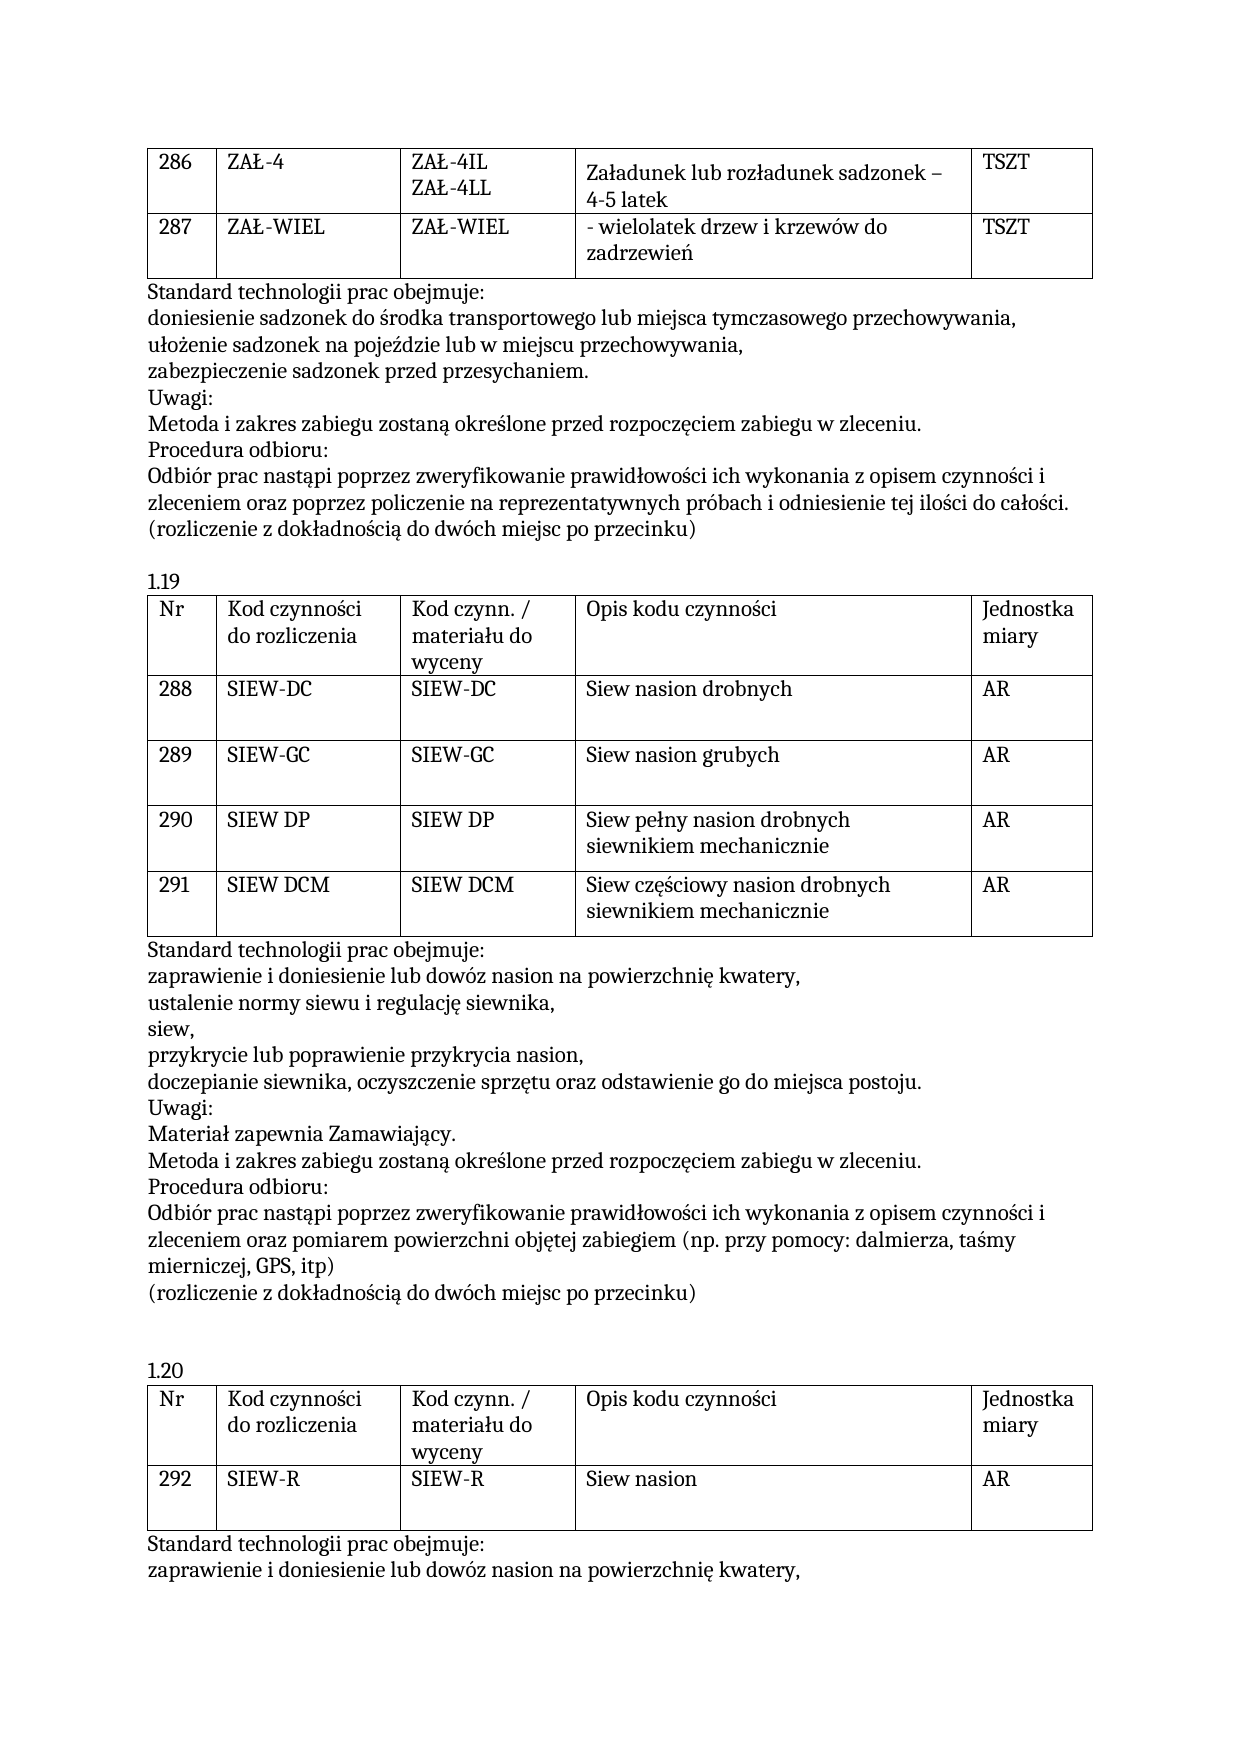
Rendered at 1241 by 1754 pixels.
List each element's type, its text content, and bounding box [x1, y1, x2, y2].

table_cell SIEW-R [401, 1466, 575, 1530]
table_cell TSZT [972, 214, 1092, 278]
table_cell ZAŁ-4 [217, 149, 400, 213]
text doniesienie sadzonek do środka transportowego lub miejsca tymczasowego przechowywania, [148, 305, 1093, 332]
table_cell ZAŁ-WIEL [217, 214, 400, 278]
text Procedura odbioru: [148, 437, 1093, 463]
table_cell SIEW-R [217, 1466, 400, 1530]
text zabezpieczenie sadzonek przed przesychaniem. [148, 358, 1093, 384]
table_cell 288 [148, 676, 216, 740]
table_header Kod czynn. / materiału do wyceny [401, 1386, 575, 1465]
table_cell - wielolatek drzew i krzewów do zadrzewień [576, 214, 971, 278]
table_cell SIEW-GC [401, 741, 575, 805]
table_cell SIEW-GC [217, 741, 400, 805]
table_cell 289 [148, 741, 216, 805]
table_cell Siew nasion [576, 1466, 971, 1530]
text przykrycie lub poprawienie przykrycia nasion, [148, 1042, 1093, 1068]
text Standard technologii prac obejmuje: [148, 279, 1093, 305]
text Standard technologii prac obejmuje: [148, 937, 1093, 963]
table_cell Siew nasion drobnych [576, 676, 971, 740]
text ułożenie sadzonek na pojeździe lub w miejscu przechowywania, [148, 332, 1093, 358]
table_cell AR [972, 741, 1092, 805]
text Metoda i zakres zabiegu zostaną określone przed rozpoczęciem zabiegu w zleceniu. [148, 1147, 1093, 1174]
table_header Kod czynn. / materiału do wyceny [401, 596, 575, 675]
text 1.19 [148, 569, 1093, 595]
text Odbiór prac nastąpi poprzez zweryfikowanie prawidłowości ich wykonania z opisem czynności i zleceniem oraz poprzez policzenie na reprezentatywnych próbach i odniesienie tej ilości do całości. [148, 463, 1093, 516]
text Materiał zapewnia Zamawiający. [148, 1121, 1093, 1147]
table_cell AR [972, 676, 1092, 740]
text (rozliczenie z dokładnością do dwóch miejsc po przecinku) [148, 1279, 1093, 1306]
text Standard technologii prac obejmuje: [148, 1531, 1093, 1557]
text Uwagi: [148, 1095, 1093, 1121]
table_cell AR [972, 872, 1092, 936]
table_header Nr [148, 596, 216, 675]
text zaprawienie i doniesienie lub dowóz nasion na powierzchnię kwatery, [148, 1557, 1093, 1584]
table_header Jednostka miary [972, 596, 1092, 675]
text (rozliczenie z dokładnością do dwóch miejsc po przecinku) [148, 516, 1093, 542]
table_cell SIEW-DC [401, 676, 575, 740]
table_cell 291 [148, 872, 216, 936]
text siew, [148, 1016, 1093, 1042]
table_cell SIEW DP [401, 806, 575, 871]
table_cell Załadunek lub rozładunek sadzonek – 4-5 latek [576, 149, 971, 213]
table_header Opis kodu czynności [576, 1386, 971, 1465]
table_header Nr [148, 1386, 216, 1465]
text Metoda i zakres zabiegu zostaną określone przed rozpoczęciem zabiegu w zleceniu. [148, 411, 1093, 437]
table_cell SIEW DCM [401, 872, 575, 936]
table_header Jednostka miary [972, 1386, 1092, 1465]
table_cell Siew nasion grubych [576, 741, 971, 805]
table_cell 287 [148, 214, 216, 278]
table_cell SIEW DP [217, 806, 400, 871]
table_cell Siew pełny nasion drobnych siewnikiem mechanicznie [576, 806, 971, 871]
text Procedura odbioru: [148, 1174, 1093, 1200]
text 1.20 [148, 1358, 1093, 1385]
text doczepianie siewnika, oczyszczenie sprzętu oraz odstawienie go do miejsca postoju. [148, 1068, 1093, 1095]
table_header Kod czynności do rozliczenia [217, 1386, 400, 1465]
table_cell SIEW-DC [217, 676, 400, 740]
table_cell Siew częściowy nasion drobnych siewnikiem mechanicznie [576, 872, 971, 936]
table_header Kod czynności do rozliczenia [217, 596, 400, 675]
text Uwagi: [148, 384, 1093, 411]
table_cell AR [972, 806, 1092, 871]
table_cell ZAŁ-4IL ZAŁ-4LL [401, 149, 575, 213]
table_cell 286 [148, 149, 216, 213]
table_cell SIEW DCM [217, 872, 400, 936]
table_cell 292 [148, 1466, 216, 1530]
text zaprawienie i doniesienie lub dowóz nasion na powierzchnię kwatery, [148, 963, 1093, 989]
table_cell TSZT [972, 149, 1092, 213]
text ustalenie normy siewu i regulację siewnika, [148, 989, 1093, 1016]
table_header Opis kodu czynności [576, 596, 971, 675]
table_cell 290 [148, 806, 216, 871]
table_cell ZAŁ-WIEL [401, 214, 575, 278]
table_cell AR [972, 1466, 1092, 1530]
